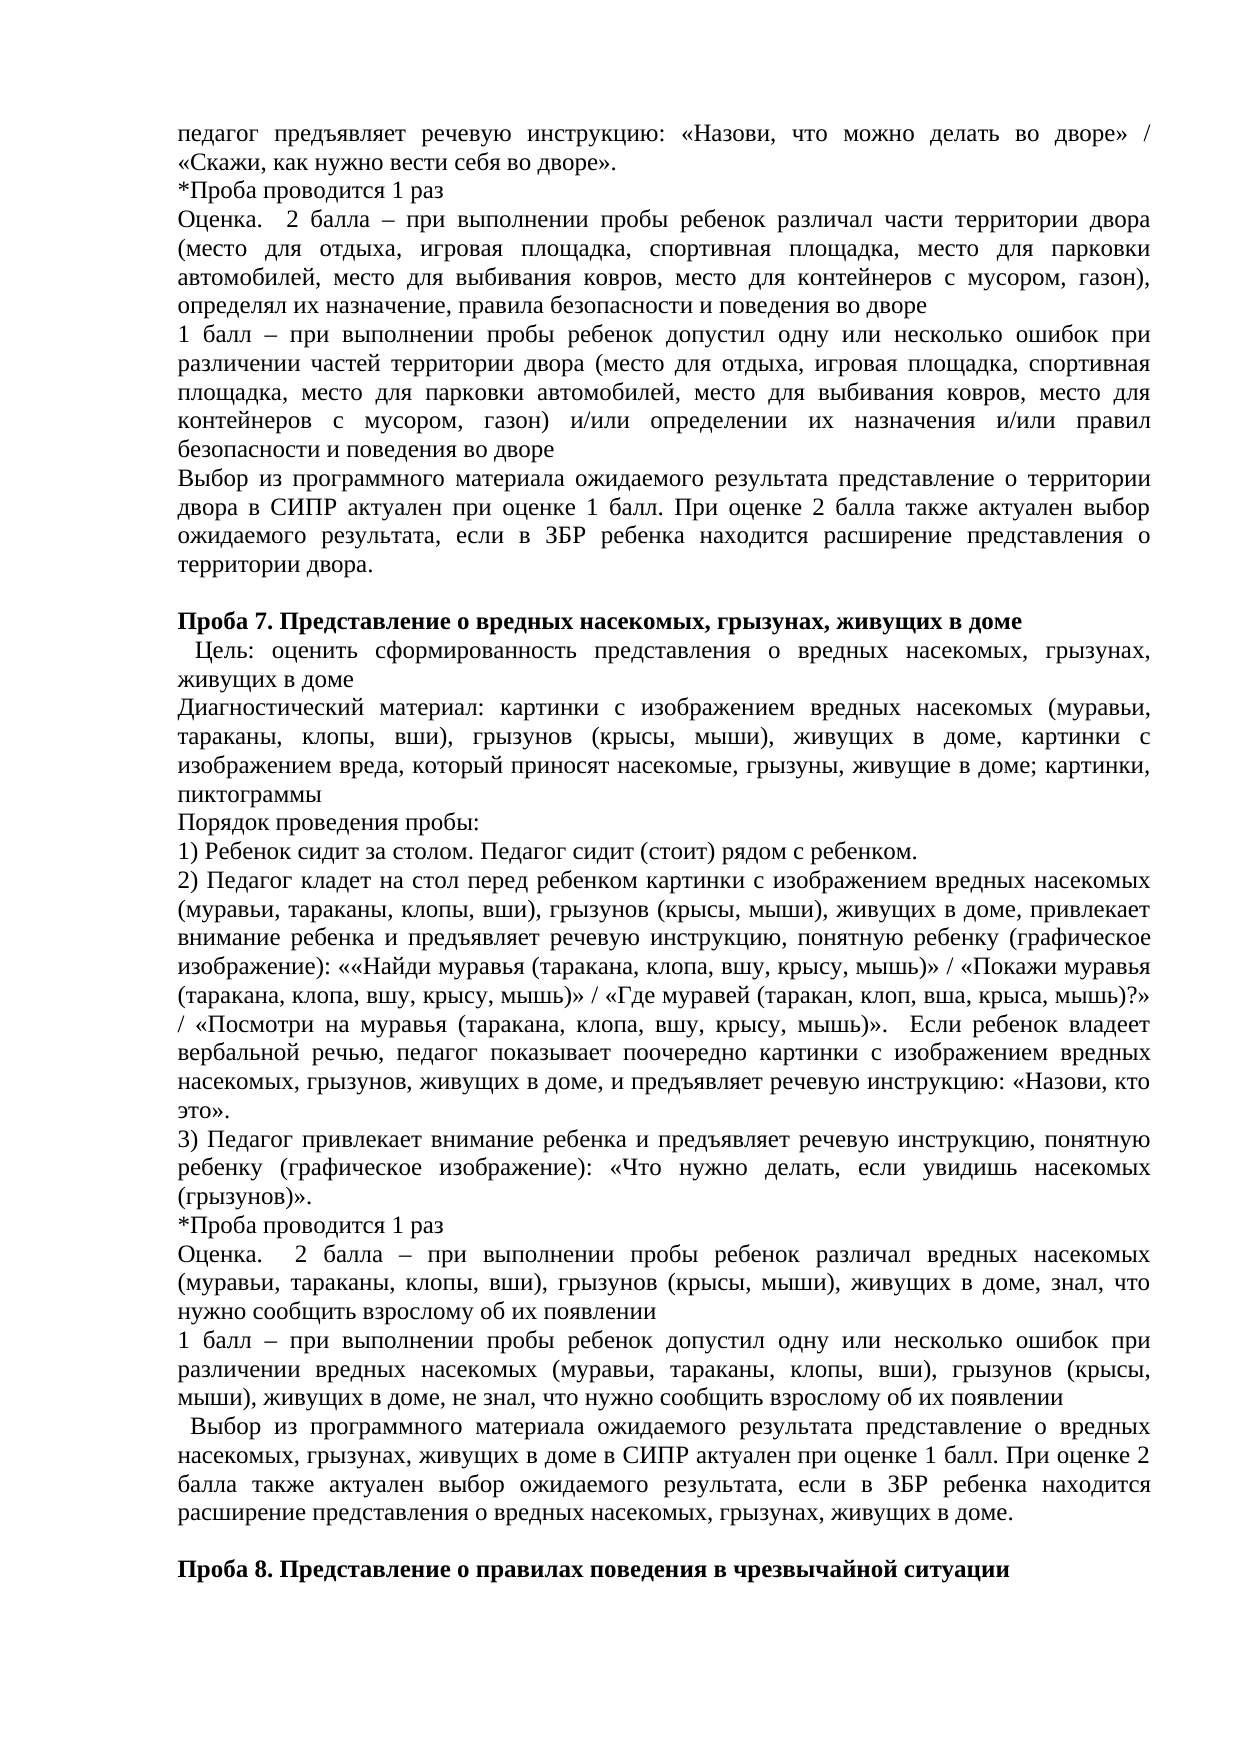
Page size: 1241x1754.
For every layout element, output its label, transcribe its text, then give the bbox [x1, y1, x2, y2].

text Проба 7. Представление о вредных насекомых, грызунах, живущих в доме [177, 606, 1152, 635]
text Оценка. 2 балла – при выполнении пробы ребенок различал вредных насекомых (муравьи, тараканы, клопы, вши), грызунов (крысы, мыши), живущих в доме, знал, что нужно сообщить взрослому об их появлении [177, 1239, 1152, 1325]
text Оценка. 2 балла – при выполнении пробы ребенок различал части территории двора (место для отдыха, игровая площадка, спортивная площадка, место для парковки автомобилей, место для выбивания ковров, место для контейнеров с мусором, газон), определял их назначение, правила безопасности и поведения во дворе [177, 204, 1152, 319]
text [177, 118, 1152, 176]
text *Проба проводится 1 раз [177, 1210, 1152, 1239]
text 1 балл – при выполнении пробы ребенок допустил одну или несколько ошибок при различении вредных насекомых (муравьи, тараканы, клопы, вши), грызунов (крысы, мыши), живущих в доме, не знал, что нужно сообщить взрослому об их появлении [177, 1325, 1152, 1411]
text Цель: оценить сформированность представления о вредных насекомых, грызунах, живущих в доме [177, 635, 1152, 692]
text 2) Педагог кладет на стол перед ребенком картинки с изображением вредных насекомых (муравьи, тараканы, клопы, вши), грызунов (крысы, мыши), живущих в доме, привлекает внимание ребенка и предъявляет речевую инструкцию, понятную ребенку (графическое изображение): ««Найди муравья (таракана, клопа, вшу, крысу, мышь)» / «Покажи муравья (таракана, клопа, вшу, крысу, мышь)» / «Где муравей (таракан, клоп, вша, крыса, мышь)?» / «Посмотри на муравья (таракана, клопа, вшу, крысу, мышь)». Если ребенок владеет вербальной речью, педагог показывает поочередно картинки с изображением вредных насекомых, грызунов, живущих в доме, и предъявляет речевую инструкцию: «Назови, кто это». [177, 865, 1152, 1124]
text Диагностический материал: картинки с изображением вредных насекомых (муравьи, тараканы, клопы, вши), грызунов (крысы, мыши), живущих в доме, картинки с изображением вреда, который приносят насекомые, грызуны, живущие в доме; картинки, пиктограммы [177, 692, 1152, 807]
text Выбор из программного материала ожидаемого результата представление о территории двора в СИПР актуален при оценке 1 балл. При оценке 2 балла также актуален выбор ожидаемого результата, если в ЗБР ребенка находится расширение представления о территории двора. [177, 463, 1152, 578]
text *Проба проводится 1 раз [177, 176, 1152, 204]
text Проба 8. Представление о правилах поведения в чрезвычайной ситуации [177, 1554, 1152, 1583]
text 1 балл – при выполнении пробы ребенок допустил одну или несколько ошибок при различении частей территории двора (место для отдыха, игровая площадка, спортивная площадка, место для парковки автомобилей, место для выбивания ковров, место для контейнеров с мусором, газон) и/или определении их назначения и/или правил безопасности и поведения во дворе [177, 319, 1152, 463]
text 3) Педагог привлекает внимание ребенка и предъявляет речевую инструкцию, понятную ребенку (графическое изображение): «Что нужно делать, если увидишь насекомых (грызунов)». [177, 1124, 1152, 1210]
text Выбор из программного материала ожидаемого результата представление о вредных насекомых, грызунах, живущих в доме в СИПР актуален при оценке 1 балл. При оценке 2 балла также актуален выбор ожидаемого результата, если в ЗБР ребенка находится расширение представления о вредных насекомых, грызунах, живущих в доме. [177, 1411, 1152, 1526]
text Порядок проведения пробы: [177, 807, 1152, 836]
text 1) Ребенок сидит за столом. Педагог сидит (стоит) рядом с ребенком. [177, 836, 1152, 865]
